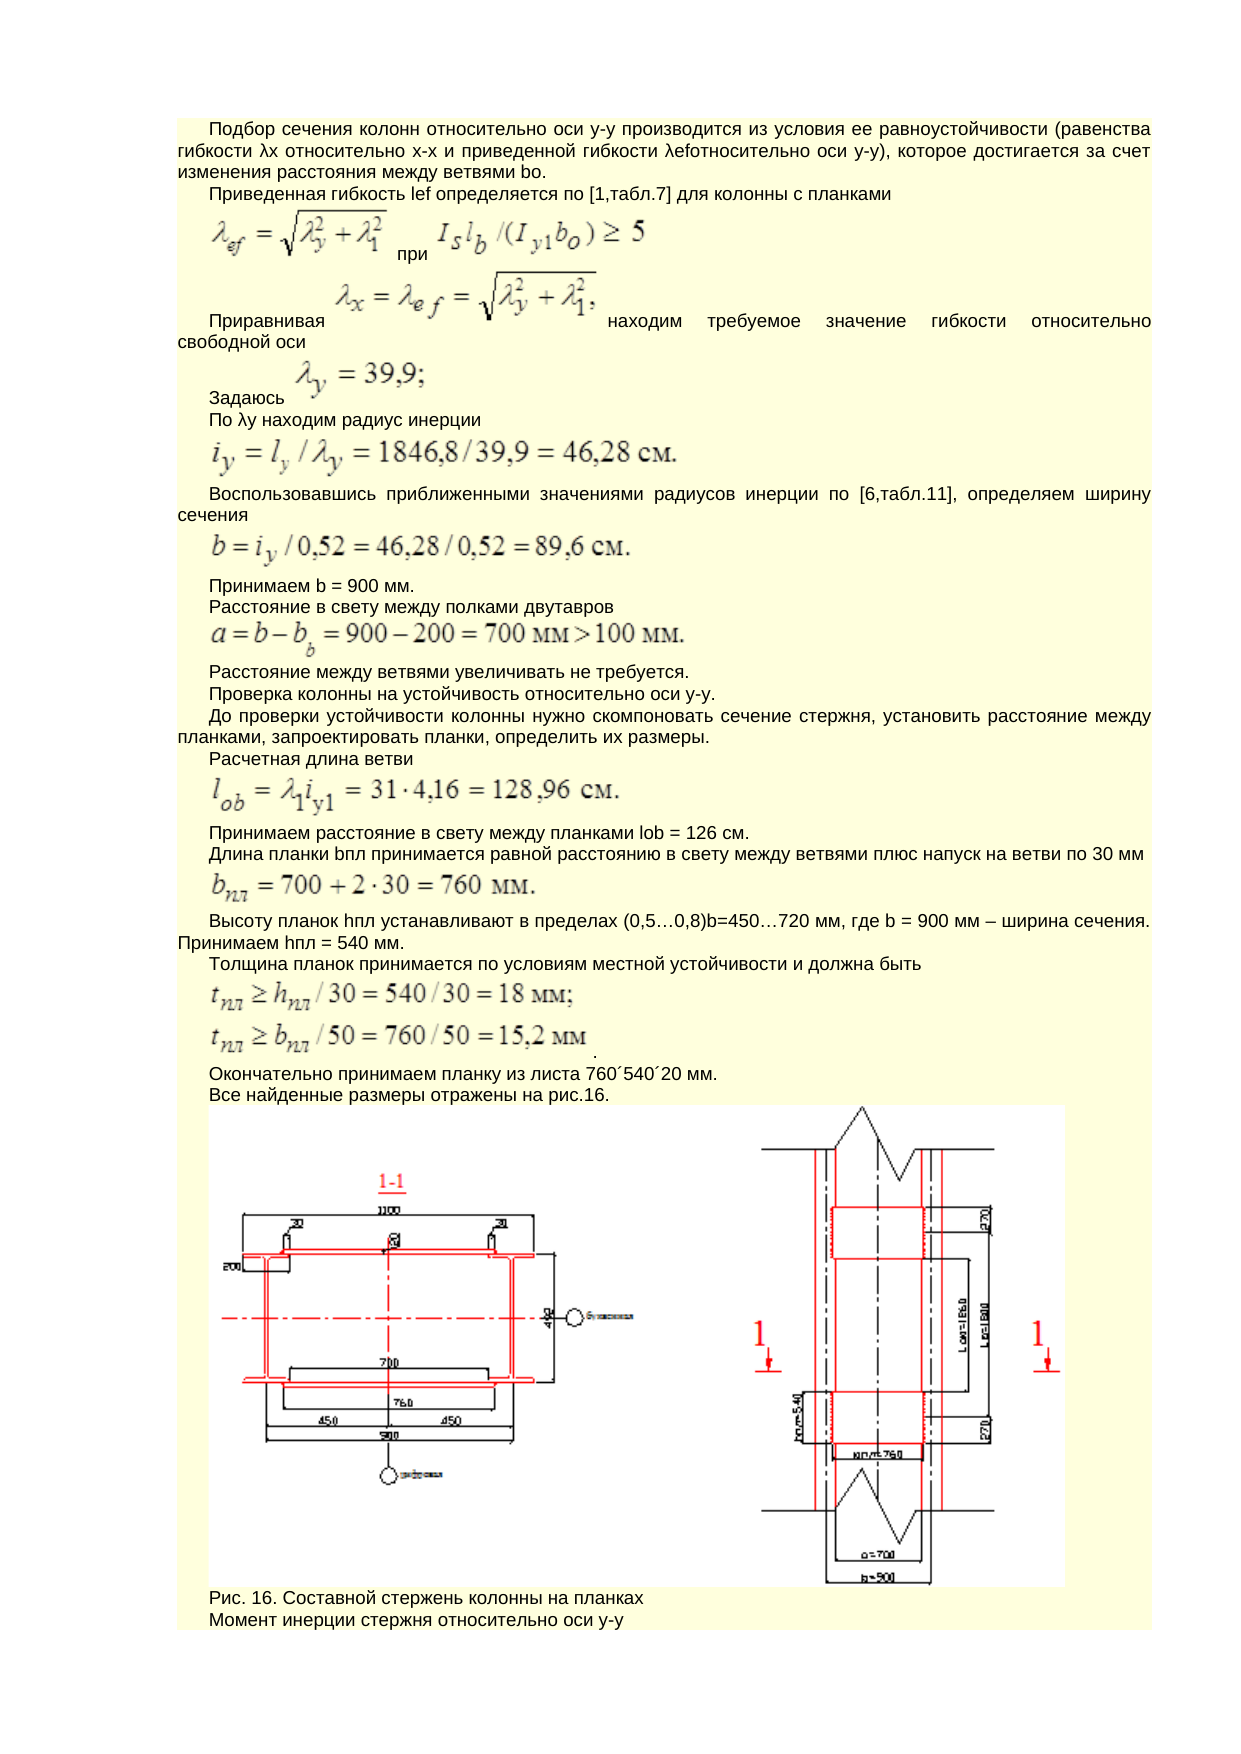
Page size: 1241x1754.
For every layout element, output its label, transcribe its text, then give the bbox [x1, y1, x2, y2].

picture [290, 352, 430, 405]
text Принимаем b = 900 мм. [177, 574, 1152, 596]
text Расстояние в свету между полками двутавров [177, 596, 1152, 618]
text Высоту планок hпл устанавливают в пределах (0,5…0,8)b=450…720 мм, где b = 900 мм – ширина сечения. Принимаем hпл = 540 мм. [177, 910, 1152, 953]
text Приведенная гибкость lef определяется по [1,табл.7] для колонны с планками [177, 183, 1152, 204]
text Принимаем расстояние в свету между планками lob = 126 см. [177, 821, 1152, 843]
picture [433, 209, 653, 261]
text Воспользовавшись приближенными значениями радиусов инерции по [6,табл.11], определяем ширину сечения [177, 483, 1152, 526]
text Приравнивая находим требуемое значение гибкости относительно свободной оси [177, 264, 1152, 352]
text Толщина планок принимается по условиям местной устойчивости и должна быть [177, 953, 1152, 974]
text Окончательно принимаем планку из листа 760´540´20 мм. [177, 1062, 1152, 1084]
text Расстояние между ветвями увеличивать не требуется. [177, 661, 1152, 683]
picture [208, 1105, 1065, 1587]
text Рис. 16. Составной стержень колонны на планках [177, 1587, 1152, 1608]
picture [208, 525, 634, 575]
text . [177, 1016, 1152, 1062]
text Подбор сечения колонн относительно оси y-y производится из условия ее равноустойчивости (равенства гибкости λx относительно x-x и приведенной гибкости λefотносительно оси y-y), которое достигается за счет изменения расстояния между ветвями bo. [177, 118, 1152, 183]
text Все найденные размеры отражены на рис.16. [177, 1084, 1152, 1105]
picture [208, 974, 593, 1059]
picture [208, 204, 392, 261]
picture [330, 264, 603, 327]
text Длина планки bпл принимается равной расстоянию в свету между ветвями плюс напуск на ветви по 30 мм [177, 843, 1152, 864]
text До проверки устойчивости колонны нужно скомпоновать сечение стержня, установить расстояние между планками, запроектировать планки, определить их размеры. [177, 704, 1152, 748]
picture [208, 430, 683, 483]
text Задаюсь [177, 352, 1152, 409]
picture [208, 617, 689, 662]
text Момент инерции стержня относительно оси у-у [177, 1608, 1152, 1630]
text Проверка колонны на устойчивость относительно оси у-у. [177, 683, 1152, 704]
picture [208, 769, 624, 822]
picture [208, 864, 540, 910]
text Расчетная длина ветви [177, 748, 1152, 769]
text По λy находим радиус инерции [177, 409, 1152, 430]
